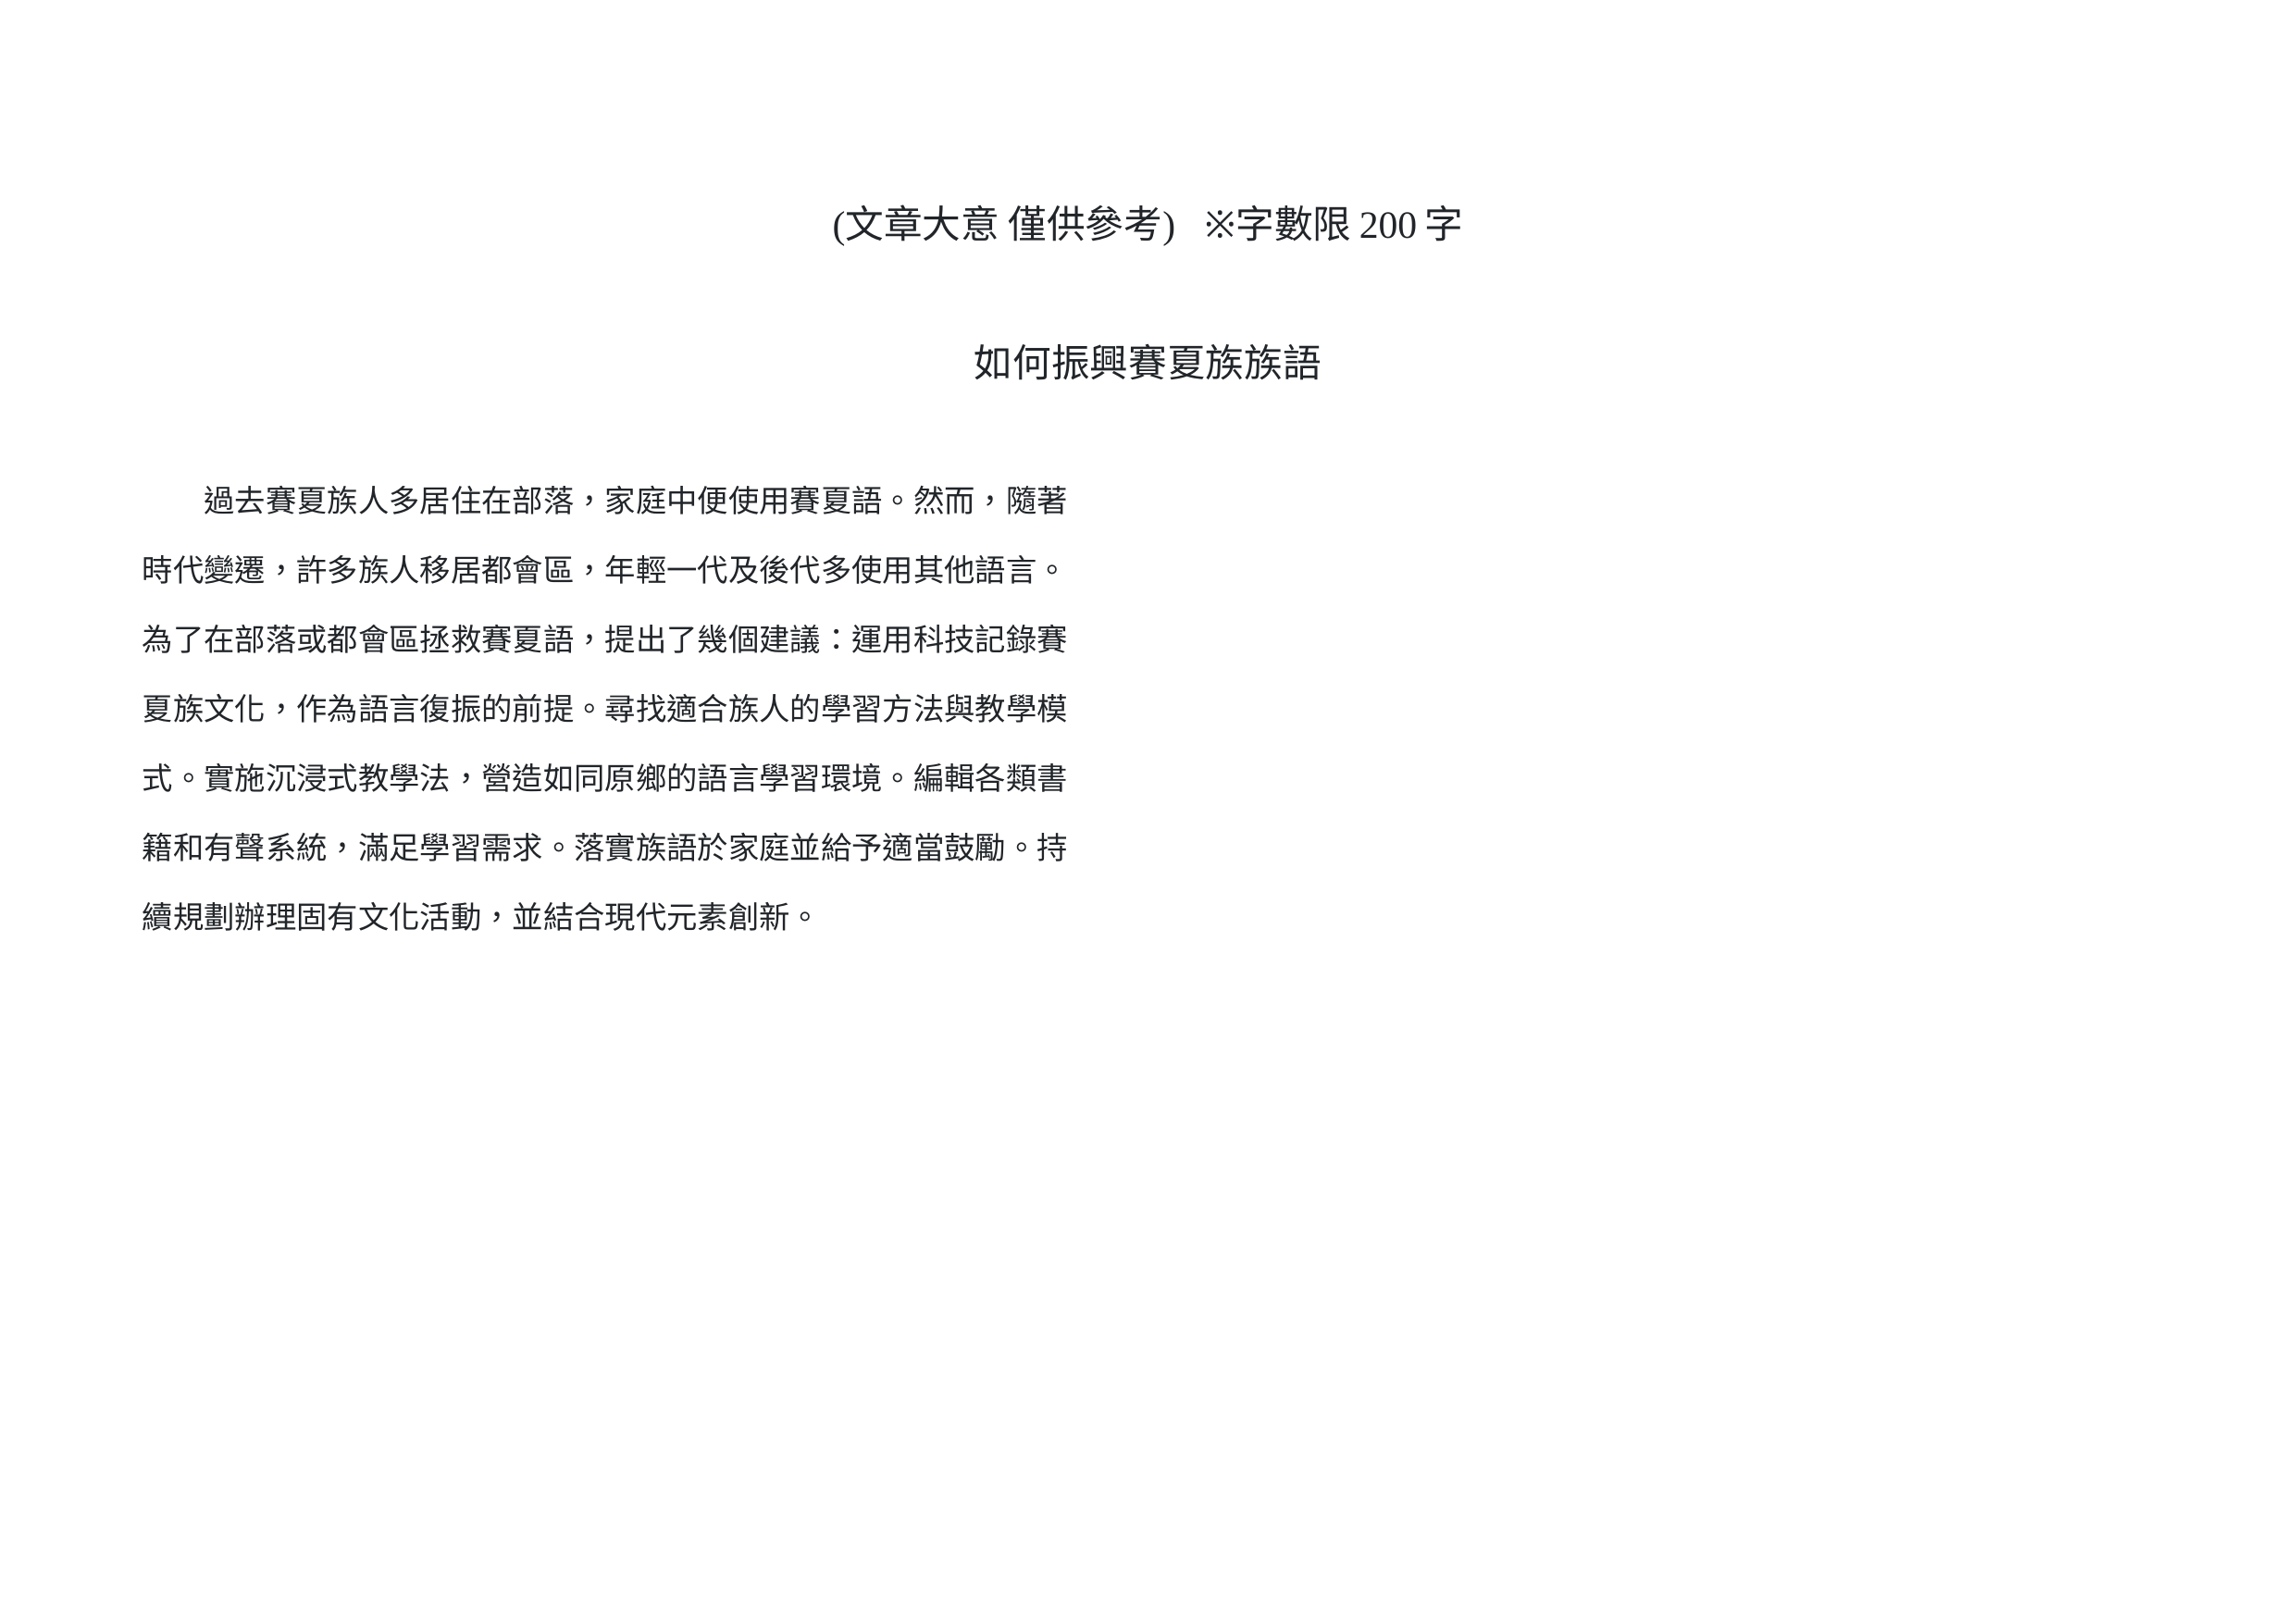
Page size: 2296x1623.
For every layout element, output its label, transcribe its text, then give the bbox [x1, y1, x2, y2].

text 過去賽夏族人多居住在部落，家庭中便使用賽夏語。然而，隨著時代變遷，許多族人移居都會區，年輕一代及後代多使用其他語言。為了在部落或都會區拯救賽夏語，提出了幾個建議：運用科技記錄賽夏族文化，作為語言復振的前提。尋找適合族人的學習方法與教學模式。實施沉浸式教學法，營造如同原鄉的語言學習環境。編輯各類書籍和有聲系統，滿足學習需求。落實族語於家庭並給予適當鼓勵。持續規劃辦理固有文化活動，並結合現代元素創新。 [142, 465, 1090, 950]
text 如何振興賽夏族族語 [142, 326, 2153, 395]
text (文章大意 僅供參考) ※字數限200字 [142, 187, 2153, 256]
